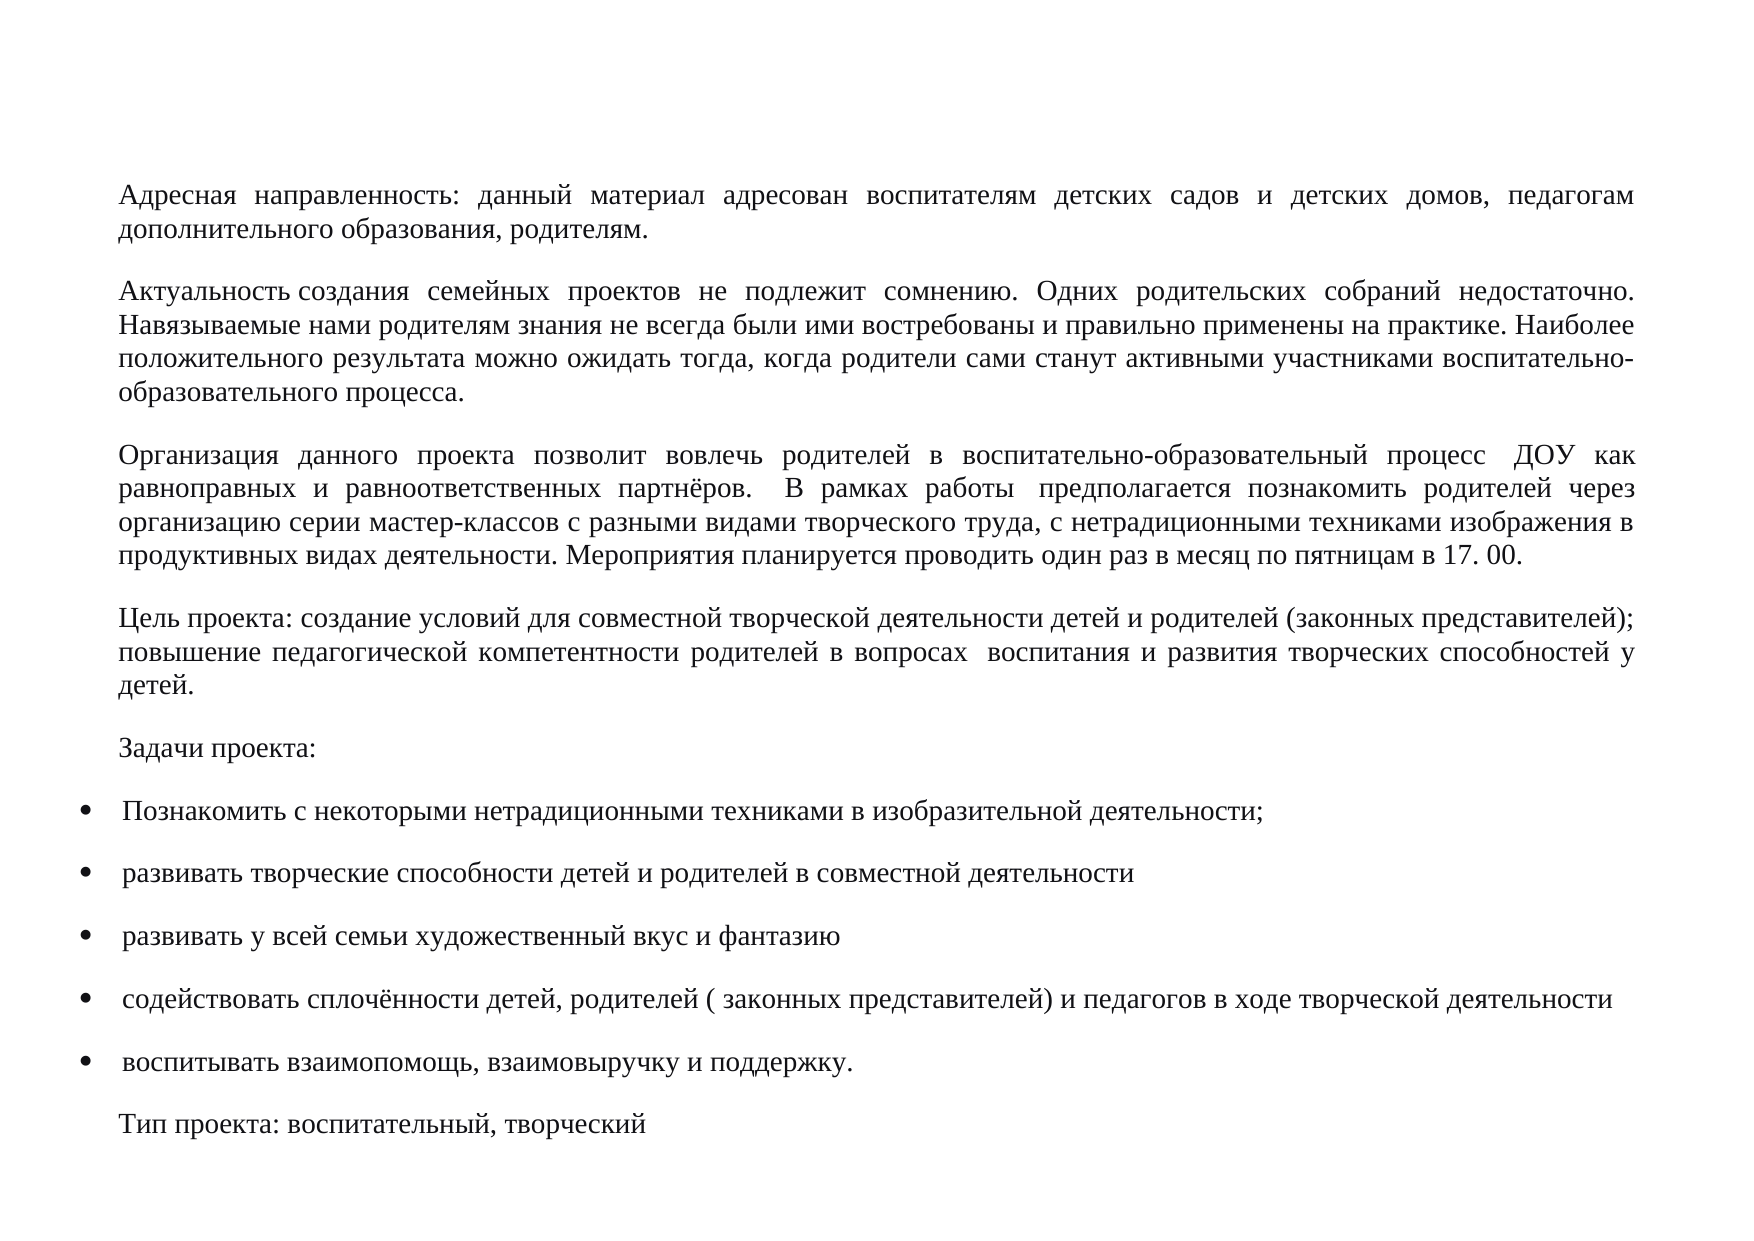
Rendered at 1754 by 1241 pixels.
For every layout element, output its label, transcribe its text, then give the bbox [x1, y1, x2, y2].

text Актуальность создания семейных проектов не подлежит сомнению. Одних родительских собраний недостаточно. Навязываемые нами родителям знания не всегда были ими востребованы и правильно применены на практике. Наиболее положительного результата можно ожидать тогда, когда родители сами станут активными участниками воспитательно-образовательного процесса. [118, 273, 1636, 408]
text Адресная направленность: данный материал адресован воспитателям детских садов и детских домов, педагогам дополнительного образования, родителям. [118, 177, 1636, 244]
text Задачи проекта: [118, 730, 1636, 763]
text Тип проекта: воспитательный, творческий [118, 1107, 1636, 1140]
text Организация данного проекта позволит вовлечь родителей в воспитательно-образовательный процесс ДОУ как равноправных и равноответственных партнёров. В рамках работы предполагается познакомить родителей через организацию серии мастер-классов с разными видами творческого труда, с нетрадиционными техниками изображения в продуктивных видах деятельности. Мероприятия планируется проводить один раз в месяц по пятницам в 17. 00. [118, 437, 1636, 571]
text  воспитывать взаимопомощь, взаимовыручку и поддержку. [81, 1044, 1636, 1077]
text  развивать творческие способности детей и родителей в совместной деятельности [81, 855, 1636, 889]
text  содействовать сплочённости детей, родителей ( законных представителей) и педагогов в ходе творческой деятельности [81, 981, 1636, 1015]
text  Познакомить с некоторыми нетрадиционными техниками в изобразительной деятельности; [81, 793, 1636, 826]
text Цель проекта: создание условий для совместной творческой деятельности детей и родителей (законных представителей); повышение педагогической компетентности родителей в вопросах воспитания и развития творческих способностей у детей. [118, 600, 1636, 701]
text  развивать у всей семьи художественный вкус и фантазию [81, 918, 1636, 952]
